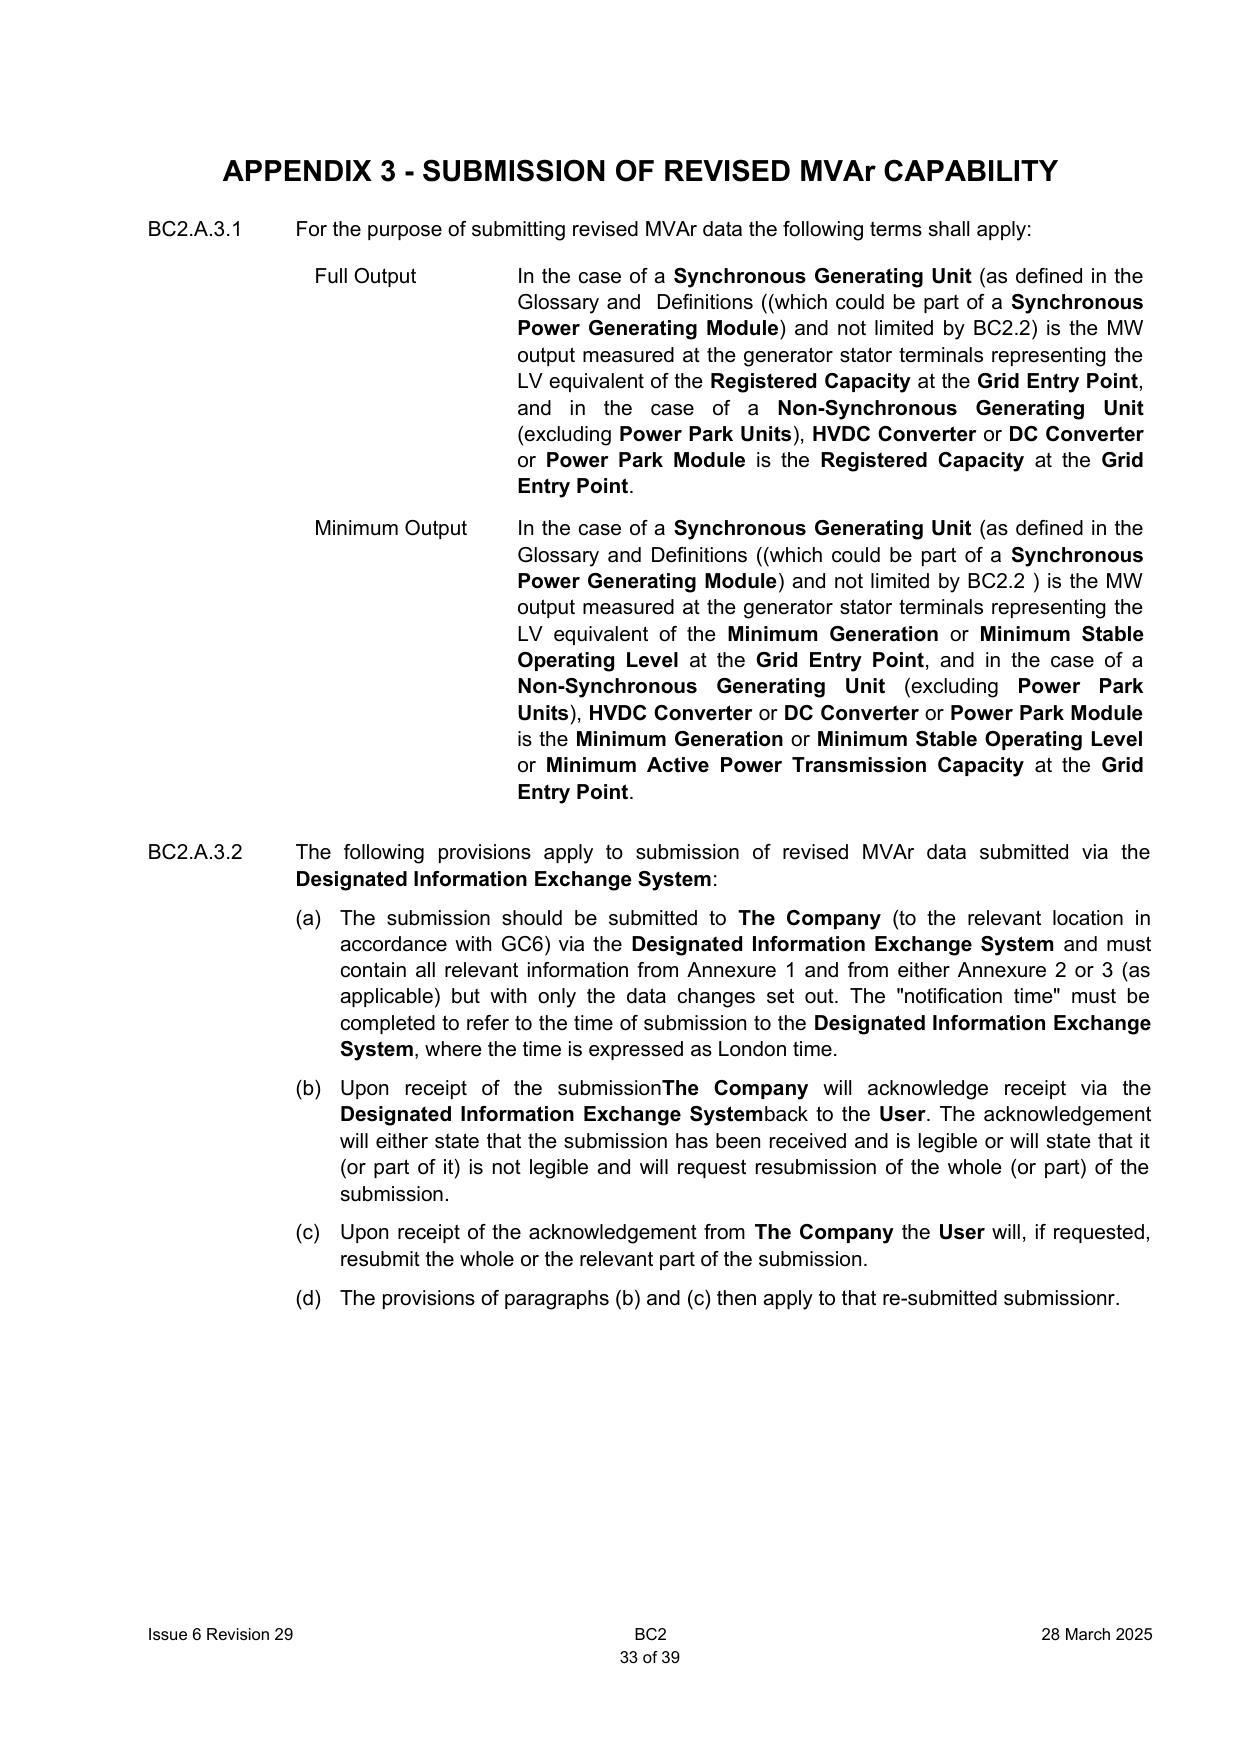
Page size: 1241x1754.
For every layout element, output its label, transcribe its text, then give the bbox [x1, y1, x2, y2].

text (a) The submission should be submitted to The Company (to the relevant location in accordance with GC6) via the Designated Information Exchange System and must contain all relevant information from Annexure 1 and from either Annexure 2 or 3 (as applicable) but with only the data changes set out. The "notification time" must be completed to refer to the time of submission to the Designated Information Exchange System, where the time is expressed as London time. [295, 905, 1152, 1061]
table_cell Minimum Output [307, 509, 509, 814]
text (c) Upon receipt of the acknowledgement from The Company the User will, if requested, resubmit the whole or the relevant part of the submission. [295, 1220, 1152, 1271]
text APPENDIX 3 - SUBMISSION OF REVISED MVAr CAPABILITY [223, 154, 1152, 187]
table_cell In the case of a Synchronous Generating Unit (as defined in the Glossary and Definitions ((which could be part of a Synchronous Power Generating Module) and not limited by BC2.2 ) is the MW output measured at the generator stator terminals representing the LV equivalent of the Minimum Generation or Minimum Stable Operating Level at the Grid Entry Point, and in the case of a Non-Synchronous Generating Unit (excluding Power Park Units), HVDC Converter or DC Converter or Power Park Module is the Minimum Generation or Minimum Stable Operating Level or Minimum Active Power Transmission Capacity at the Grid Entry Point. [509, 509, 1152, 814]
text (d) The provisions of paragraphs (b) and (c) then apply to that re-submitted submissionr. [295, 1285, 1152, 1309]
table_header In the case of a Synchronous Generating Unit (as defined in the Glossary and Definitions ((which could be part of a Synchronous Power Generating Module) and not limited by BC2.2) is the MW output measured at the generator stator terminals representing the LV equivalent of the Registered Capacity at the Grid Entry Point, and in the case of a Non-Synchronous Generating Unit (excluding Power Park Units), HVDC Converter or DC Converter or Power Park Module is the Registered Capacity at the Grid Entry Point. [509, 256, 1152, 508]
table_header Full Output [307, 256, 509, 508]
text BC2.A.3.2 The following provisions apply to submission of revised MVAr data submitted via the Designated Information Exchange System: [148, 840, 1152, 890]
text (b) Upon receipt of the submissionThe Company will acknowledge receipt via the Designated Information Exchange Systemback to the User. The acknowledgement will either state that the submission has been received and is legible or will state that it (or part of it) is not legible and will request resubmission of the whole (or part) of the submission. [295, 1076, 1152, 1205]
text BC2.A.3.1 For the purpose of submitting revised MVAr data the following terms shall apply: [148, 217, 1152, 241]
